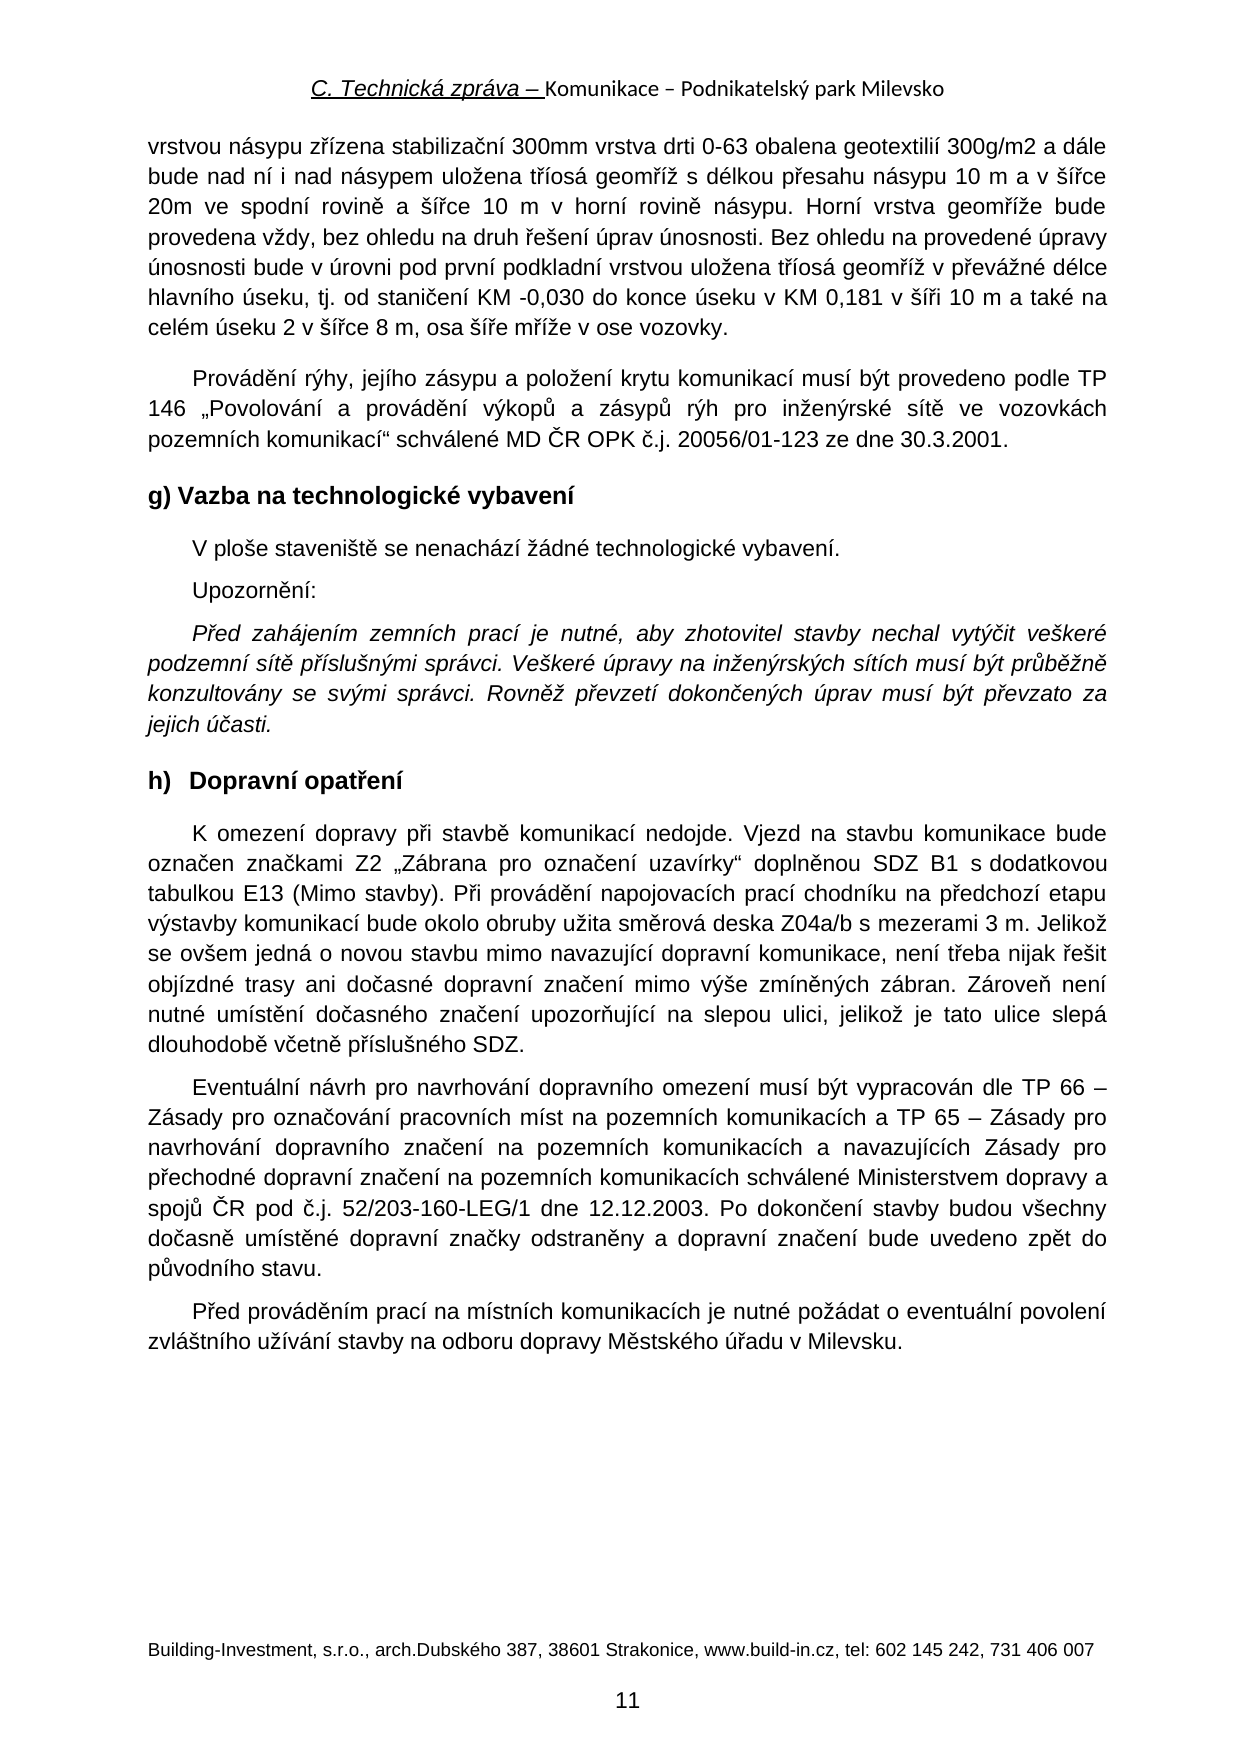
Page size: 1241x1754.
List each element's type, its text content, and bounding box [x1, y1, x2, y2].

text Před zahájením zemních prací je nutné, aby zhotovitel stavby nechal vytýčit veškeré podzemní sítě příslušnými správci. Veškeré úpravy na inženýrských sítích musí být průběžně konzultovány se svými správci. Rovněž převzetí dokončených úprav musí být převzato za jejich účasti. [148, 620, 1107, 737]
text Před prováděním prací na místních komunikacích je nutné požádat o eventuální povolení zvláštního užívání stavby na odboru dopravy Městského úřadu v Milevsku. [148, 1298, 1107, 1354]
text Upozornění: [148, 577, 1107, 604]
subtitle g) Vazba na technologické vybavení [148, 481, 1107, 509]
text K omezení dopravy při stavbě komunikací nedojde. Vjezd na stavbu komunikace bude označen značkami Z2 „Zábrana pro označení uzavírky“ doplněnou SDZ B1 s dodatkovou tabulkou E13 (Mimo stavby). Při provádění napojovacích prací chodníku na předchozí etapu výstavby komunikací bude okolo obruby užita směrová deska Z04a/b s mezerami 3 m. Jelikož se ovšem jedná o novou stavbu mimo navazující dopravní komunikace, není třeba nijak řešit objízdné trasy ani dočasné dopravní značení mimo výše zmíněných zábran. Zároveň není nutné umístění dočasného značení upozorňující na slepou ulici, jelikož je tato ulice slepá dlouhodobě včetně příslušného SDZ. [148, 819, 1107, 1057]
subtitle h) Dopravní opatření [148, 766, 1107, 794]
text Eventuální návrh pro navrhování dopravního omezení musí být vypracován dle TP 66 – Zásady pro označování pracovních míst na pozemních komunikacích a TP 65 – Zásady pro navrhování dopravního značení na pozemních komunikacích a navazujících Zásady pro přechodné dopravní značení na pozemních komunikacích schválené Ministerstvem dopravy a spojů ČR pod č.j. 52/203-160-LEG/1 dne 12.12.2003. Po dokončení stavby budou všechny dočasně umístěné dopravní značky odstraněny a dopravní značení bude uvedeno zpět do původního stavu. [148, 1074, 1107, 1281]
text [148, 133, 1107, 341]
text V ploše staveniště se nenachází žádné technologické vybavení. [148, 534, 1107, 561]
text Provádění rýhy, jejího zásypu a položení krytu komunikací musí být provedeno podle TP 146 „Povolování a provádění výkopů a zásypů rýh pro inženýrské sítě ve vozovkách pozemních komunikací“ schválené MD ČR OPK č.j. 20056/01-123 ze dne 30.3.2001. [148, 365, 1107, 452]
